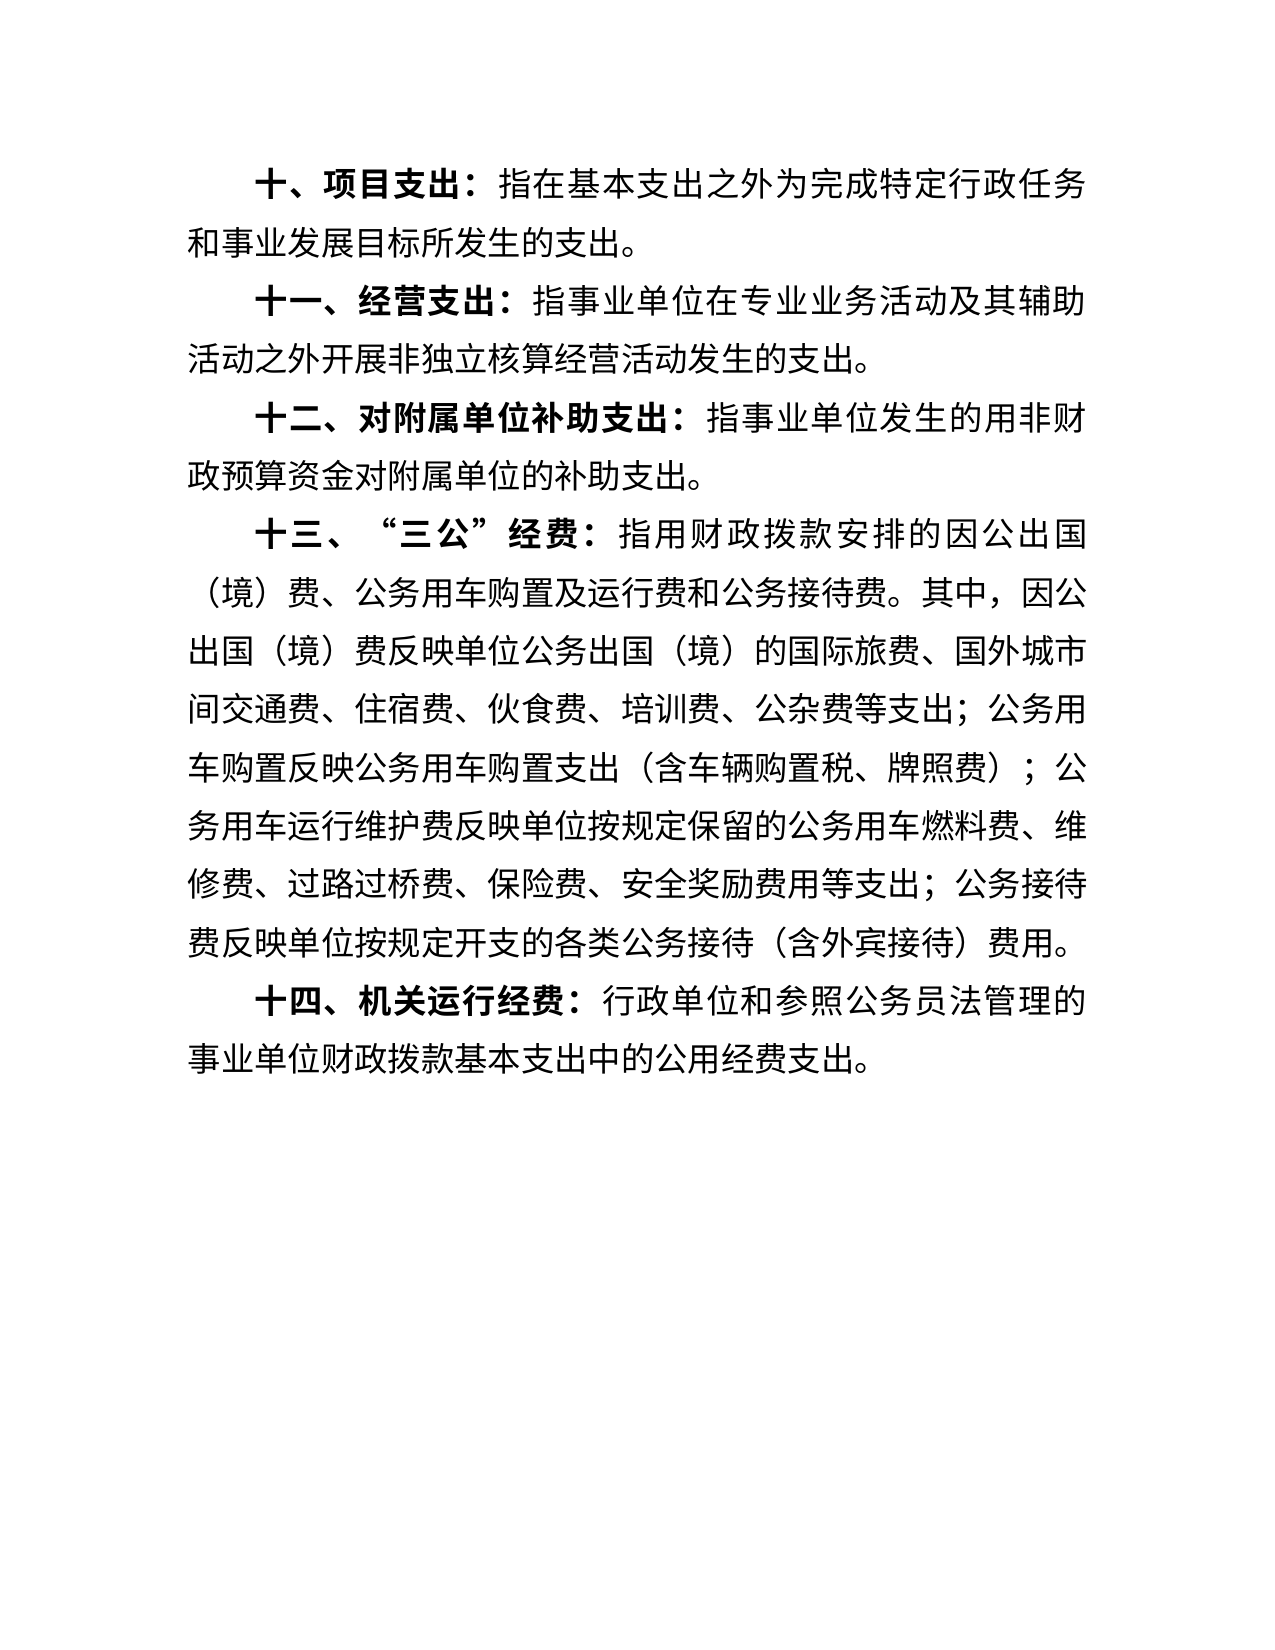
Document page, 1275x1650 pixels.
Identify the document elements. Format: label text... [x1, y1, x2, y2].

text 十四、机关运行经费：行政单位和参照公务员法管理的事业单位财政拨款基本支出中的公用经费支出。 [187, 967, 1087, 1083]
text 十三、“三公”经费：指用财政拨款安排的因公出国（境）费、公务用车购置及运行费和公务接待费。其中，因公出国（境）费反映单位公务出国（境）的国际旅费、国外城市间交通费、住宿费、伙食费、培训费、公杂费等支出；公务用车购置反映公务用车购置支出（含车辆购置税、牌照费）；公务用车运行维护费反映单位按规定保留的公务用车燃料费、维修费、过路过桥费、保险费、安全奖励费用等支出；公务接待费反映单位按规定开支的各类公务接待（含外宾接待）费用。 [187, 500, 1087, 967]
text 十一、经营支出：指事业单位在专业业务活动及其辅助活动之外开展非独立核算经营活动发生的支出。 [187, 267, 1087, 383]
text 十二、对附属单位补助支出：指事业单位发生的用非财政预算资金对附属单位的补助支出。 [187, 383, 1087, 500]
text 十、项目支出：指在基本支出之外为完成特定行政任务和事业发展目标所发生的支出。 [187, 150, 1087, 267]
